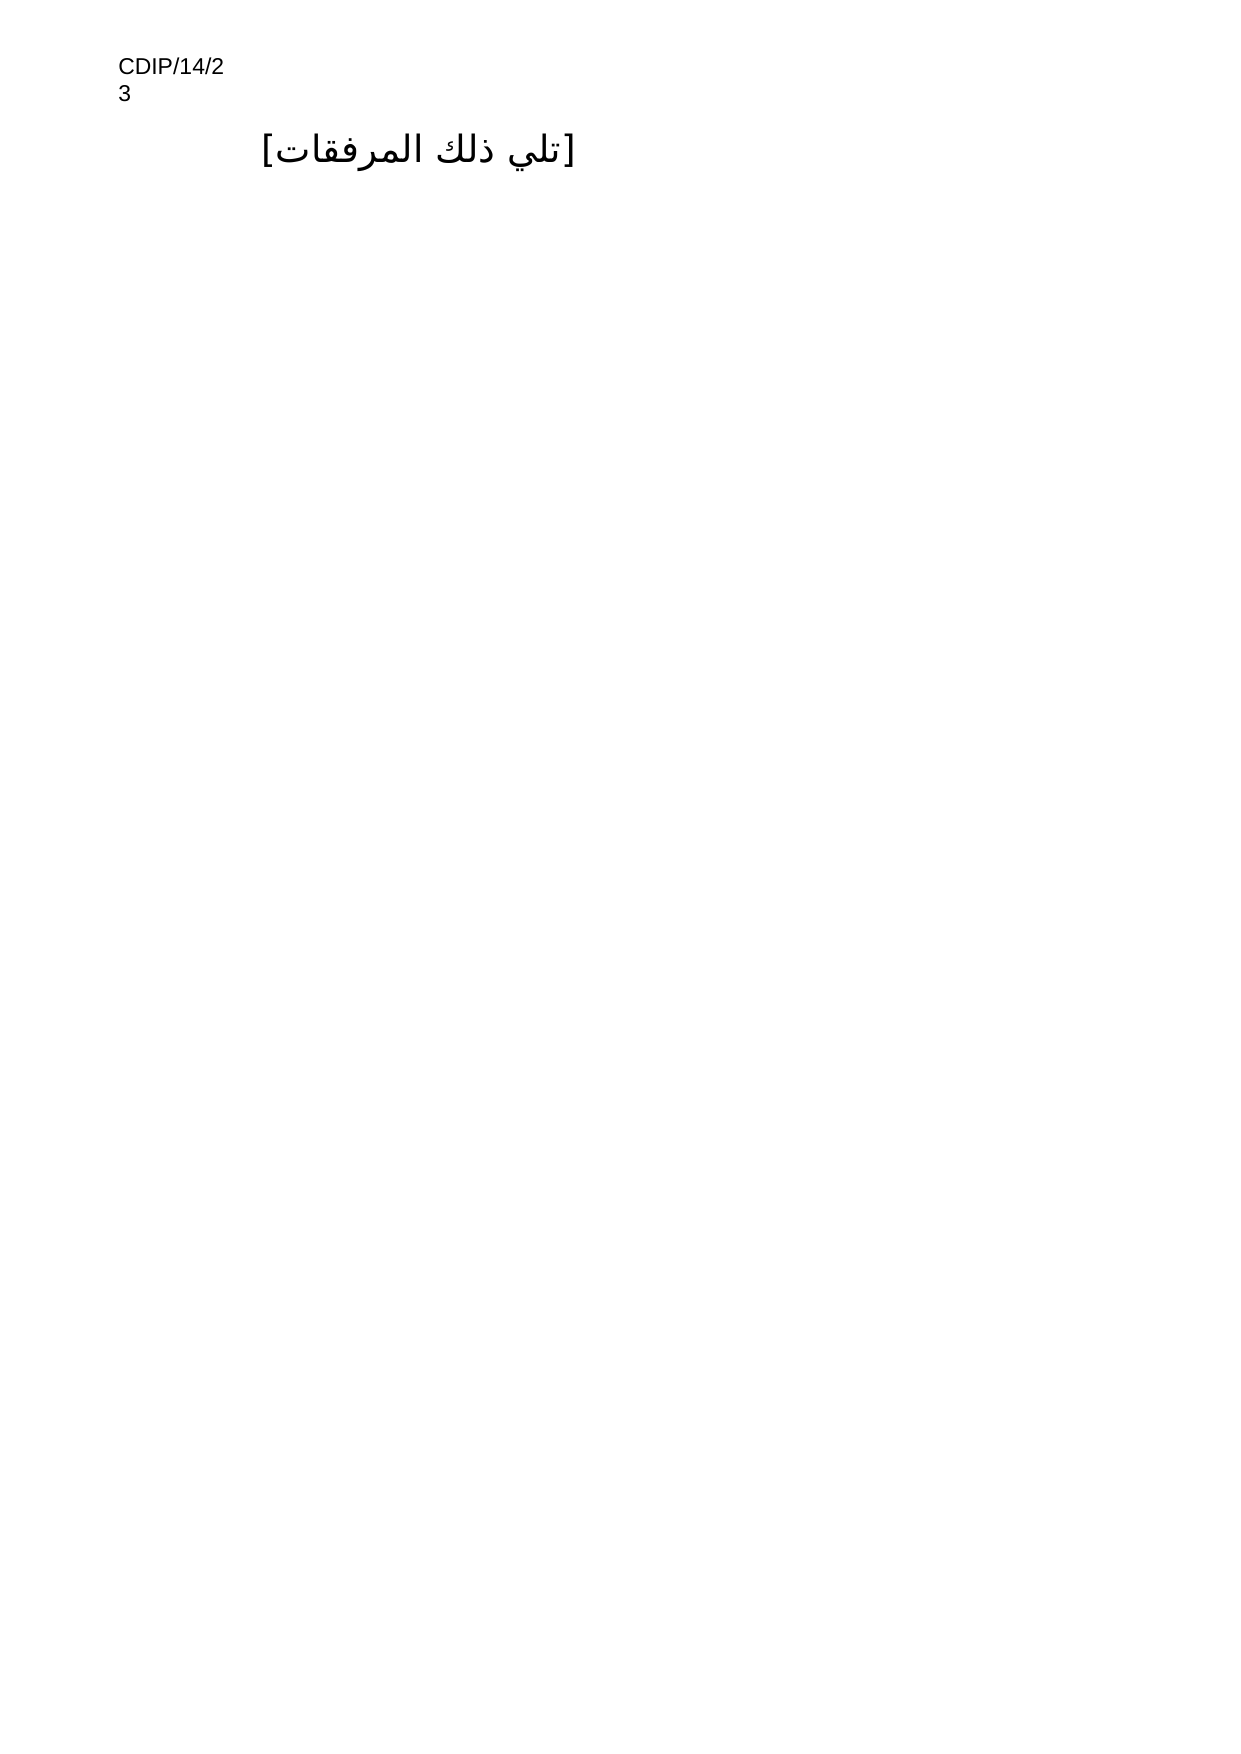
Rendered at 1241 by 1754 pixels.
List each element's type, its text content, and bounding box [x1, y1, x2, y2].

text [تلي ذلك المرفقات] [118, 132, 576, 170]
